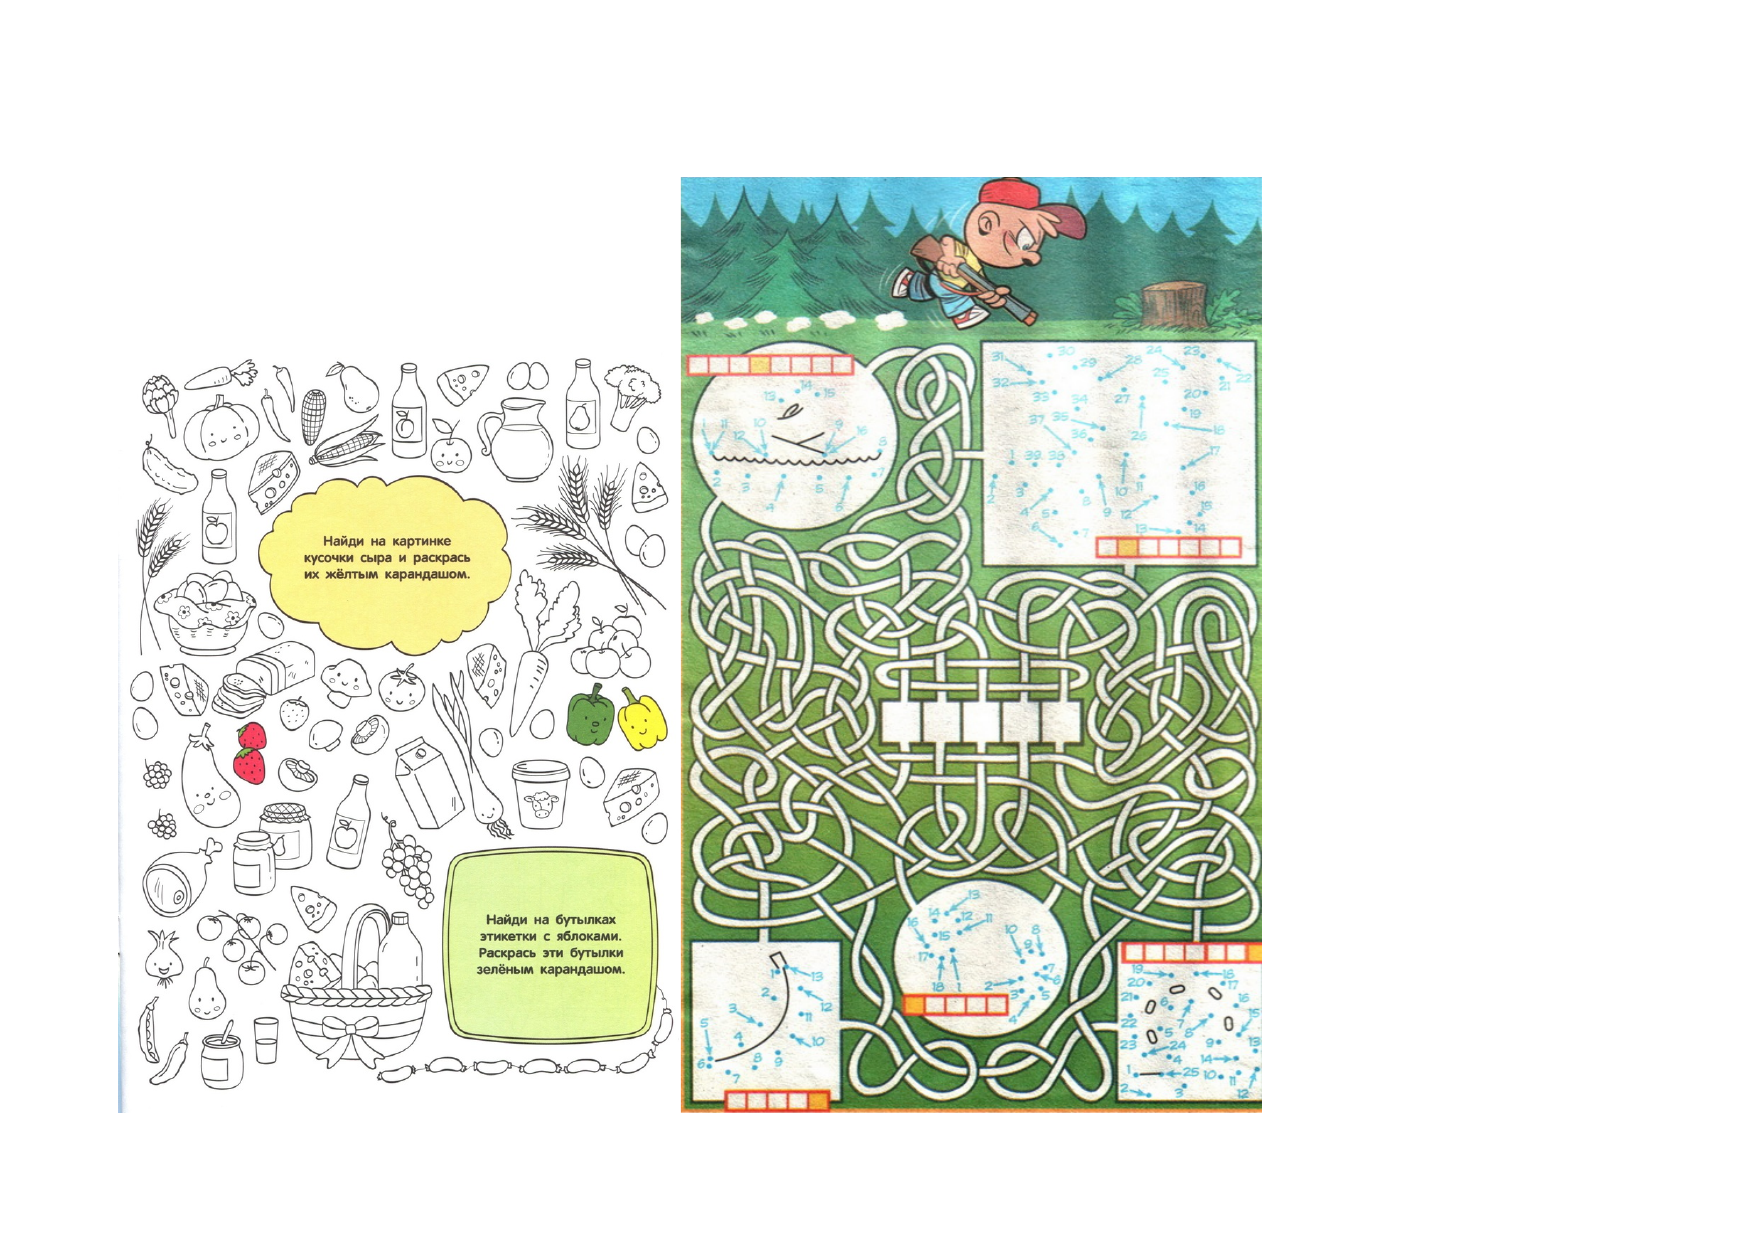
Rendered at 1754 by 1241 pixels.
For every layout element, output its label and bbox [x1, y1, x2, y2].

picture [118, 177, 1262, 1113]
